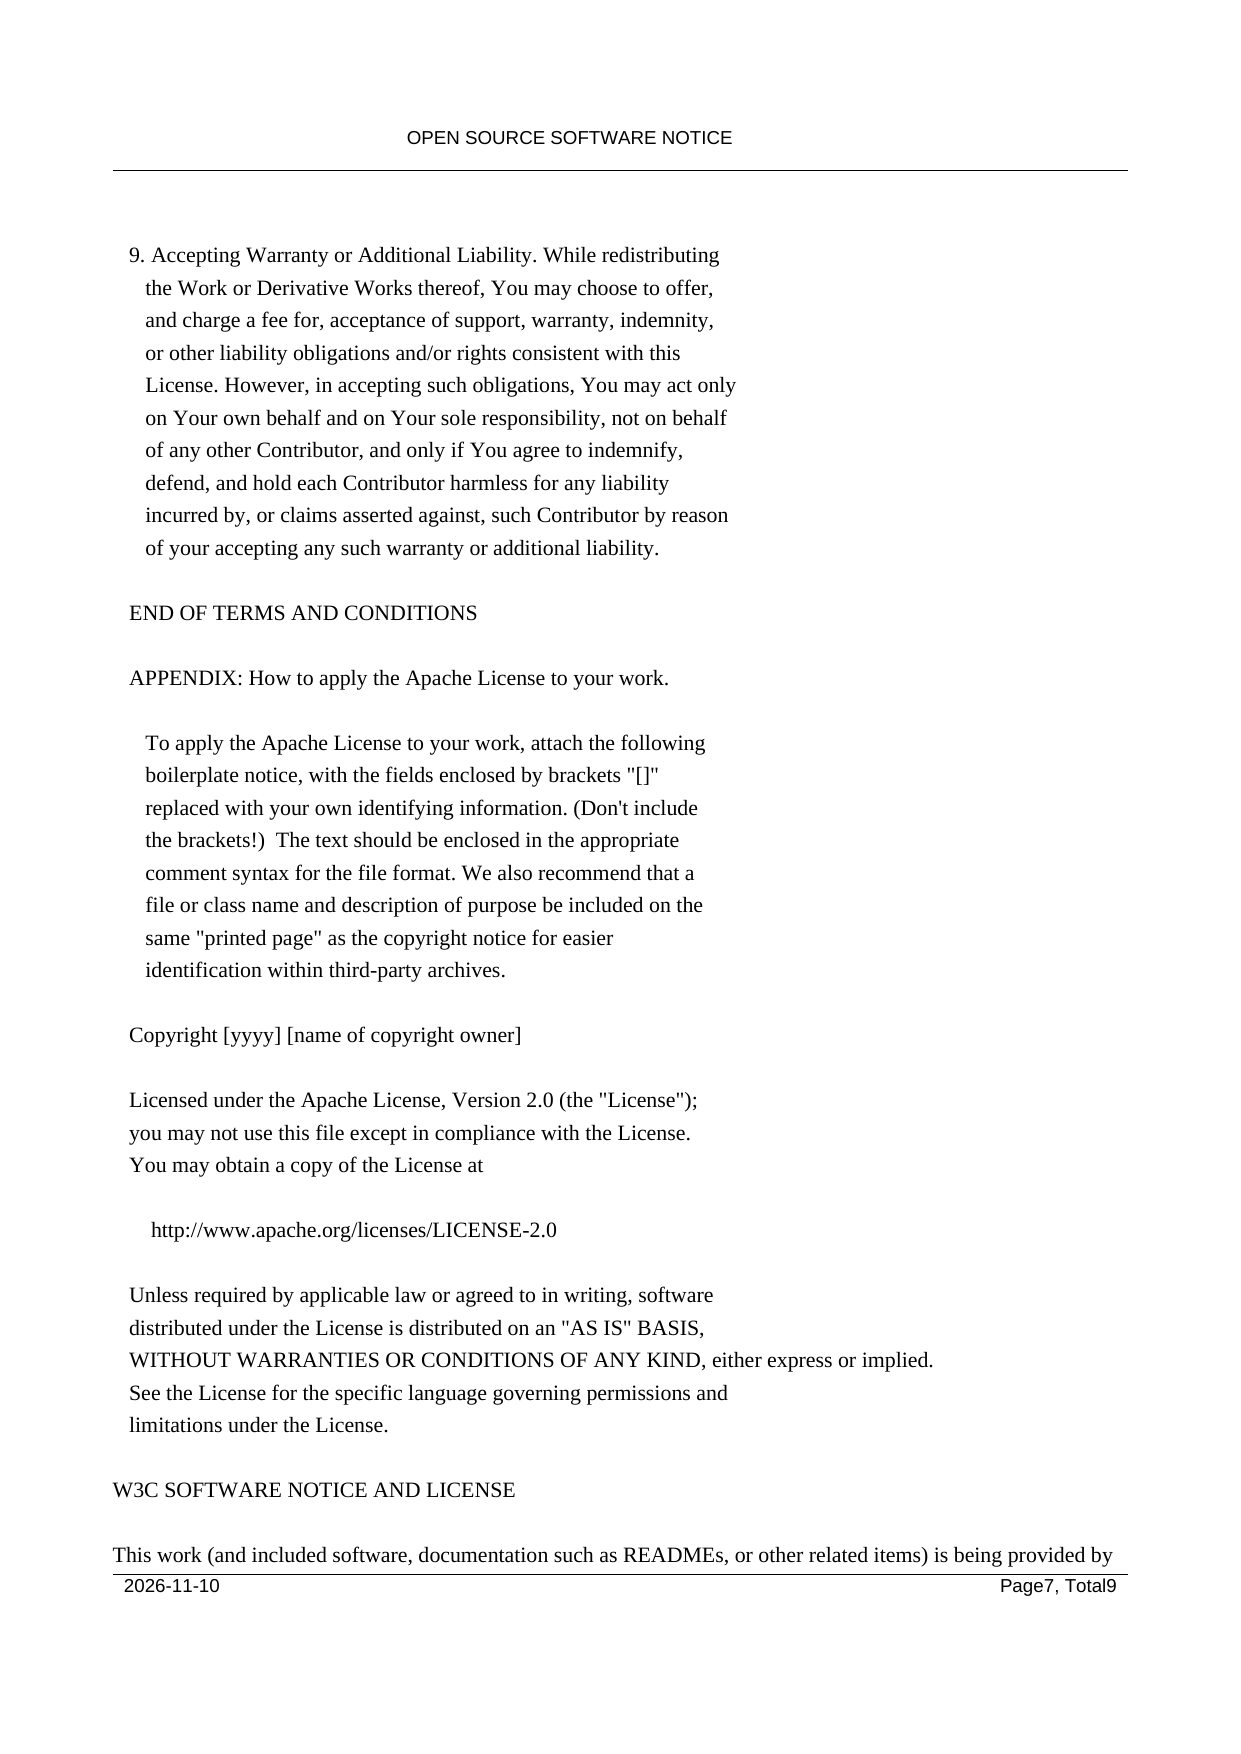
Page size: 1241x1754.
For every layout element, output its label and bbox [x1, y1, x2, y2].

text [112, 206, 1128, 1571]
